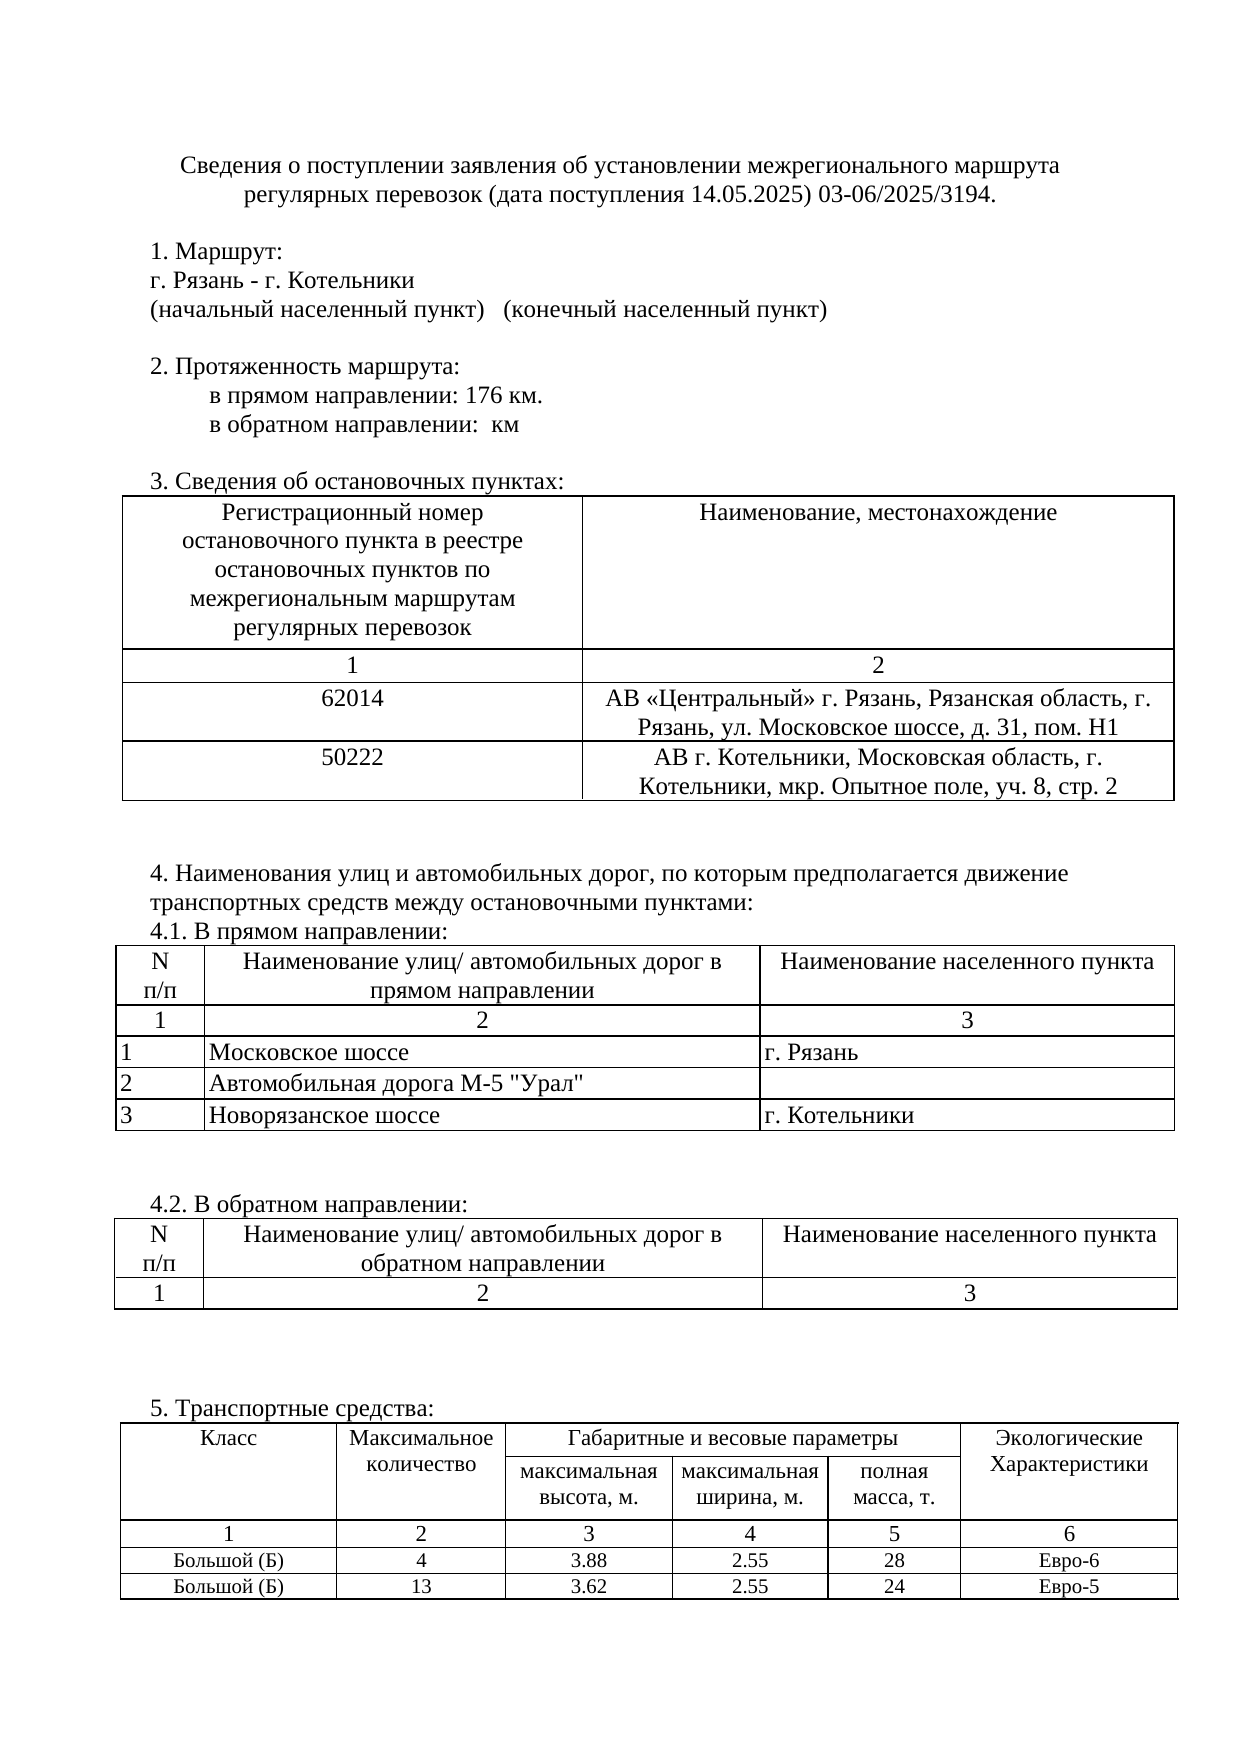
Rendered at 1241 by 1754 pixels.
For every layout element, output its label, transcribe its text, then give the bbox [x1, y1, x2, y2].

table_cell [761, 1068, 1174, 1098]
table_header Максимальное количество [337, 1424, 505, 1519]
text 3. Сведения об остановочных пунктах: [150, 466, 1090, 495]
table_header Наименование улиц/ автомобильных дорог в обратном направлении [204, 1219, 762, 1277]
table_cell максимальная высота, м. [506, 1457, 672, 1519]
table_cell 1 [117, 1006, 204, 1035]
table_cell 3 [117, 1100, 204, 1130]
table_cell 2 [117, 1068, 204, 1098]
table_cell Большой (Б) [121, 1574, 336, 1598]
table_cell полная масса, т. [829, 1457, 960, 1519]
table_cell 3 [761, 1006, 1174, 1035]
table_cell максимальная ширина, м. [673, 1457, 827, 1519]
table_cell Автомобильная дорога М-5 "Урал" [205, 1068, 759, 1098]
table_header N п/п [117, 946, 204, 1004]
table_cell 5 [829, 1521, 960, 1547]
table_cell 2 [204, 1278, 762, 1308]
table_cell 1 [115, 1278, 203, 1308]
text 2. Протяженность маршрута: [150, 351, 1090, 380]
text (начальный населенный пункт) (конечный населенный пункт) [150, 294, 1090, 322]
table_cell г. Рязань [761, 1037, 1174, 1067]
table_cell 2 [205, 1006, 759, 1035]
table_cell 1 [117, 1037, 204, 1067]
table_header Регистрационный номер остановочного пункта в реестре остановочных пунктов по межрегиональным маршрутам регулярных перевозок [123, 497, 582, 648]
text г. Рязань - г. Котельники [150, 265, 1090, 294]
table_header Наименование населенного пункта [761, 946, 1174, 1004]
table_cell 6 [961, 1521, 1177, 1547]
table_cell 4 [337, 1548, 505, 1572]
table_cell 1 [123, 650, 582, 681]
table_cell Московское шоссе [205, 1037, 759, 1067]
table_cell 2 [583, 650, 1173, 681]
table_cell 3.88 [506, 1548, 672, 1572]
table_cell Евро-5 [961, 1574, 1177, 1598]
table_header Экологические Характеристики [961, 1424, 1177, 1519]
table_header Наименование населенного пункта [763, 1219, 1177, 1277]
table_header Класс [121, 1424, 336, 1519]
table_cell АВ «Центральный» г. Рязань, Рязанская область, г. Рязань, ул. Московское шоссе, д. 31, пом. Н1 [583, 683, 1173, 740]
table_cell 3 [763, 1277, 1177, 1308]
text в обратном направлении: км [150, 409, 1090, 437]
table_cell 4 [673, 1521, 827, 1547]
table_header N п/п [115, 1219, 203, 1277]
table_cell 2.55 [673, 1548, 827, 1572]
text 4.2. В обратном направлении: [150, 1189, 1090, 1217]
text 1. Маршрут: [150, 236, 1090, 265]
table_header Наименование улиц/ автомобильных дорог в прямом направлении [205, 946, 759, 1004]
table_cell г. Котельники [761, 1100, 1174, 1130]
table_cell АВ г. Котельники, Московская область, г. Котельники, мкр. Опытное поле, уч. 8, стр. 2 [583, 742, 1173, 799]
table_cell 1 [121, 1521, 336, 1547]
table_cell 3.62 [506, 1574, 672, 1598]
text Сведения о поступлении заявления об установлении межрегионального маршрута регулярных перевозок (дата поступления 14.05.2025) 03-06/2025/3194. [150, 150, 1090, 207]
table_cell 3 [506, 1521, 672, 1547]
table_cell Евро-6 [961, 1548, 1177, 1572]
table_cell 62014 [123, 683, 582, 740]
table_cell 24 [829, 1574, 960, 1598]
table_cell Большой (Б) [121, 1548, 336, 1572]
table_cell 13 [337, 1574, 505, 1598]
text в прямом направлении: 176 км. [150, 380, 1090, 409]
text 4. Наименования улиц и автомобильных дорог, по которым предполагается движение транспортных средств между остановочными пунктами: [150, 858, 1090, 916]
text 5. Транспортные средства: [150, 1393, 1090, 1422]
table_cell 2 [337, 1521, 505, 1547]
text 4.1. В прямом направлении: [150, 916, 1090, 945]
table_header Габаритные и весовые параметры [506, 1424, 960, 1456]
table_cell 50222 [123, 742, 582, 799]
table_cell 2.55 [673, 1574, 827, 1598]
table_header Наименование, местонахождение [583, 497, 1173, 648]
table_cell 28 [829, 1548, 960, 1572]
table_cell Новорязанское шоссе [205, 1100, 759, 1130]
